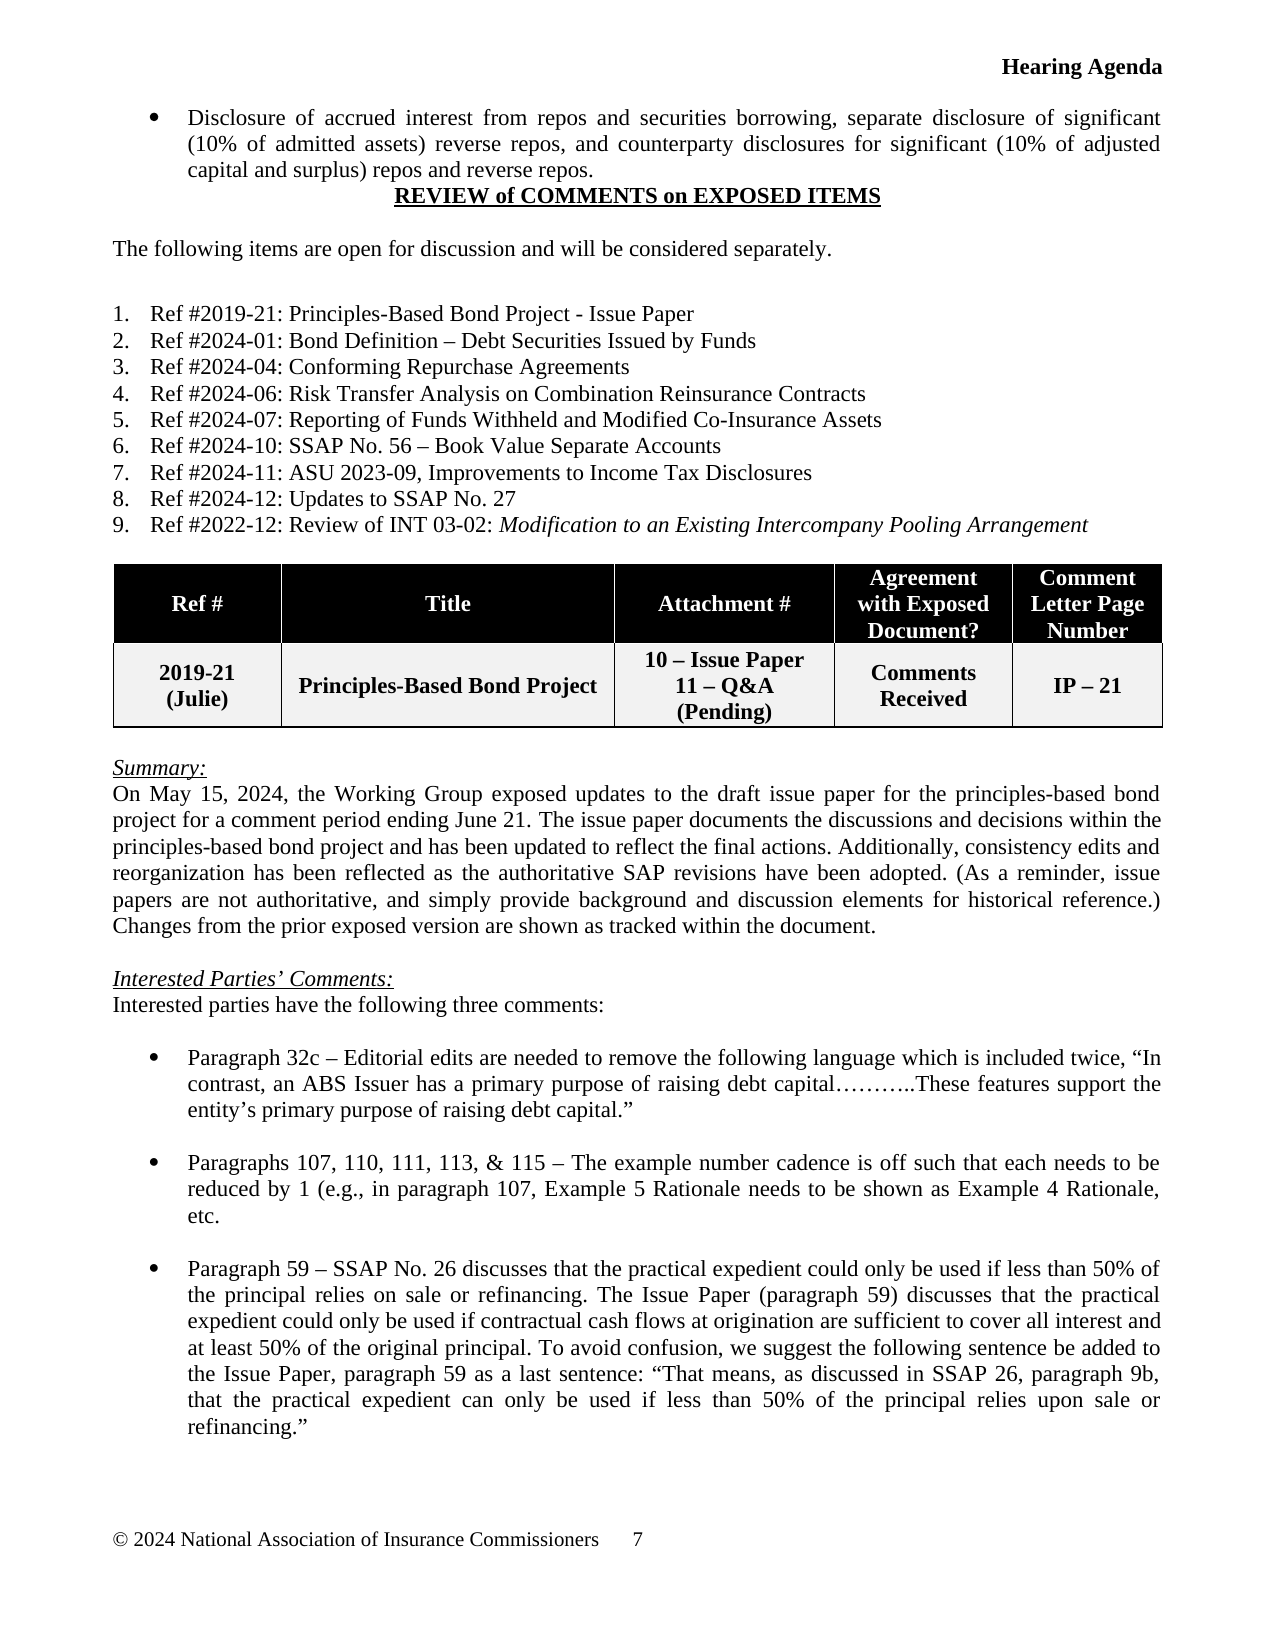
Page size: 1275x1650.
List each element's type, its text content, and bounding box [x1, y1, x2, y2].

table_header Comment Letter Page Number [1013, 564, 1162, 643]
list Ref #2024-10: SSAP No. 56 – Book Value Separate Accounts [112, 432, 1162, 459]
list Ref #2024-04: Conforming Repurchase Agreements [112, 353, 1162, 379]
list Paragraph 59 – SSAP No. 26 discusses that the practical expedient could only be used if less than 50% of the principal relies on sale or refinancing. The Issue Paper (paragraph 59) discusses that the practical expedient could only be used if contractual cash flows at origination are sufficient to cover all interest and at least 50% of the original principal. To avoid confusion, we suggest the following sentence be added to the Issue Paper, paragraph 59 as a last sentence: “That means, as discussed in SSAP 26, paragraph 9b, that the practical expedient can only be used if less than 50% of the principal relies upon sale or refinancing.” [150, 1254, 1162, 1439]
table_cell IP – 21 [1013, 644, 1162, 726]
table_header Agreement with Exposed Document? [835, 564, 1012, 643]
list Ref #2022-12: Review of INT 03-02: Modification to an Existing Intercompany Pooling Arrangement [112, 511, 1162, 538]
text Summary: [112, 754, 1162, 780]
table_header Attachment # [615, 564, 834, 643]
list Disclosure of accrued interest from repos and securities borrowing, separate disclosure of significant (10% of admitted assets) reverse repos, and counterparty disclosures for significant (10% of adjusted capital and surplus) repos and reverse repos. [150, 103, 1162, 183]
text Interested Parties’ Comments: [112, 965, 1162, 991]
table_cell 10 – Issue Paper 11 – Q&A (Pending) [615, 644, 834, 726]
list Paragraphs 107, 110, 111, 113, & 115 – The example number cadence is off such that each needs to be reduced by 1 (e.g., in paragraph 107, Example 5 Rationale needs to be shown as Example 4 Rationale, etc. [150, 1149, 1162, 1228]
list Ref #2024-12: Updates to SSAP No. 27 [112, 485, 1162, 511]
table_cell Comments Received [835, 644, 1012, 726]
list Ref #2024-11: ASU 2023-09, Improvements to Income Tax Disclosures [112, 459, 1162, 485]
list Ref #2019-21: Principles-Based Bond Project - Issue Paper [112, 301, 1162, 327]
table_cell Principles-Based Bond Project [282, 644, 614, 726]
text On May 15, 2024, the Working Group exposed updates to the draft issue paper for the principles-based bond project for a comment period ending June 21. The issue paper documents the discussions and decisions within the principles-based bond project and has been updated to reflect the final actions. Additionally, consistency edits and reorganization has been reflected as the authoritative SAP revisions have been adopted. (As a reminder, issue papers are not authoritative, and simply provide background and discussion elements for historical reference.) Changes from the prior exposed version are shown as tracked within the document. [112, 780, 1162, 938]
list Ref #2024-07: Reporting of Funds Withheld and Modified Co-Insurance Assets [112, 406, 1162, 432]
text The following items are open for discussion and will be considered separately. [112, 235, 1162, 262]
text Interested parties have the following three comments: [112, 991, 1162, 1017]
table_cell 2019-21 (Julie) [114, 644, 281, 726]
text REVIEW of COMMENTS on EXPOSED ITEMS [112, 183, 1162, 209]
list Ref #2024-01: Bond Definition – Debt Securities Issued by Funds [112, 327, 1162, 353]
table_header Title [282, 564, 614, 643]
list Paragraph 32c – Editorial edits are needed to remove the following language which is included twice, “In contrast, an ABS Issuer has a primary purpose of raising debt capital………..These features support the entity’s primary purpose of raising debt capital.” [150, 1044, 1162, 1123]
table_header Ref # [114, 564, 281, 643]
list Ref #2024-06: Risk Transfer Analysis on Combination Reinsurance Contracts [112, 379, 1162, 406]
